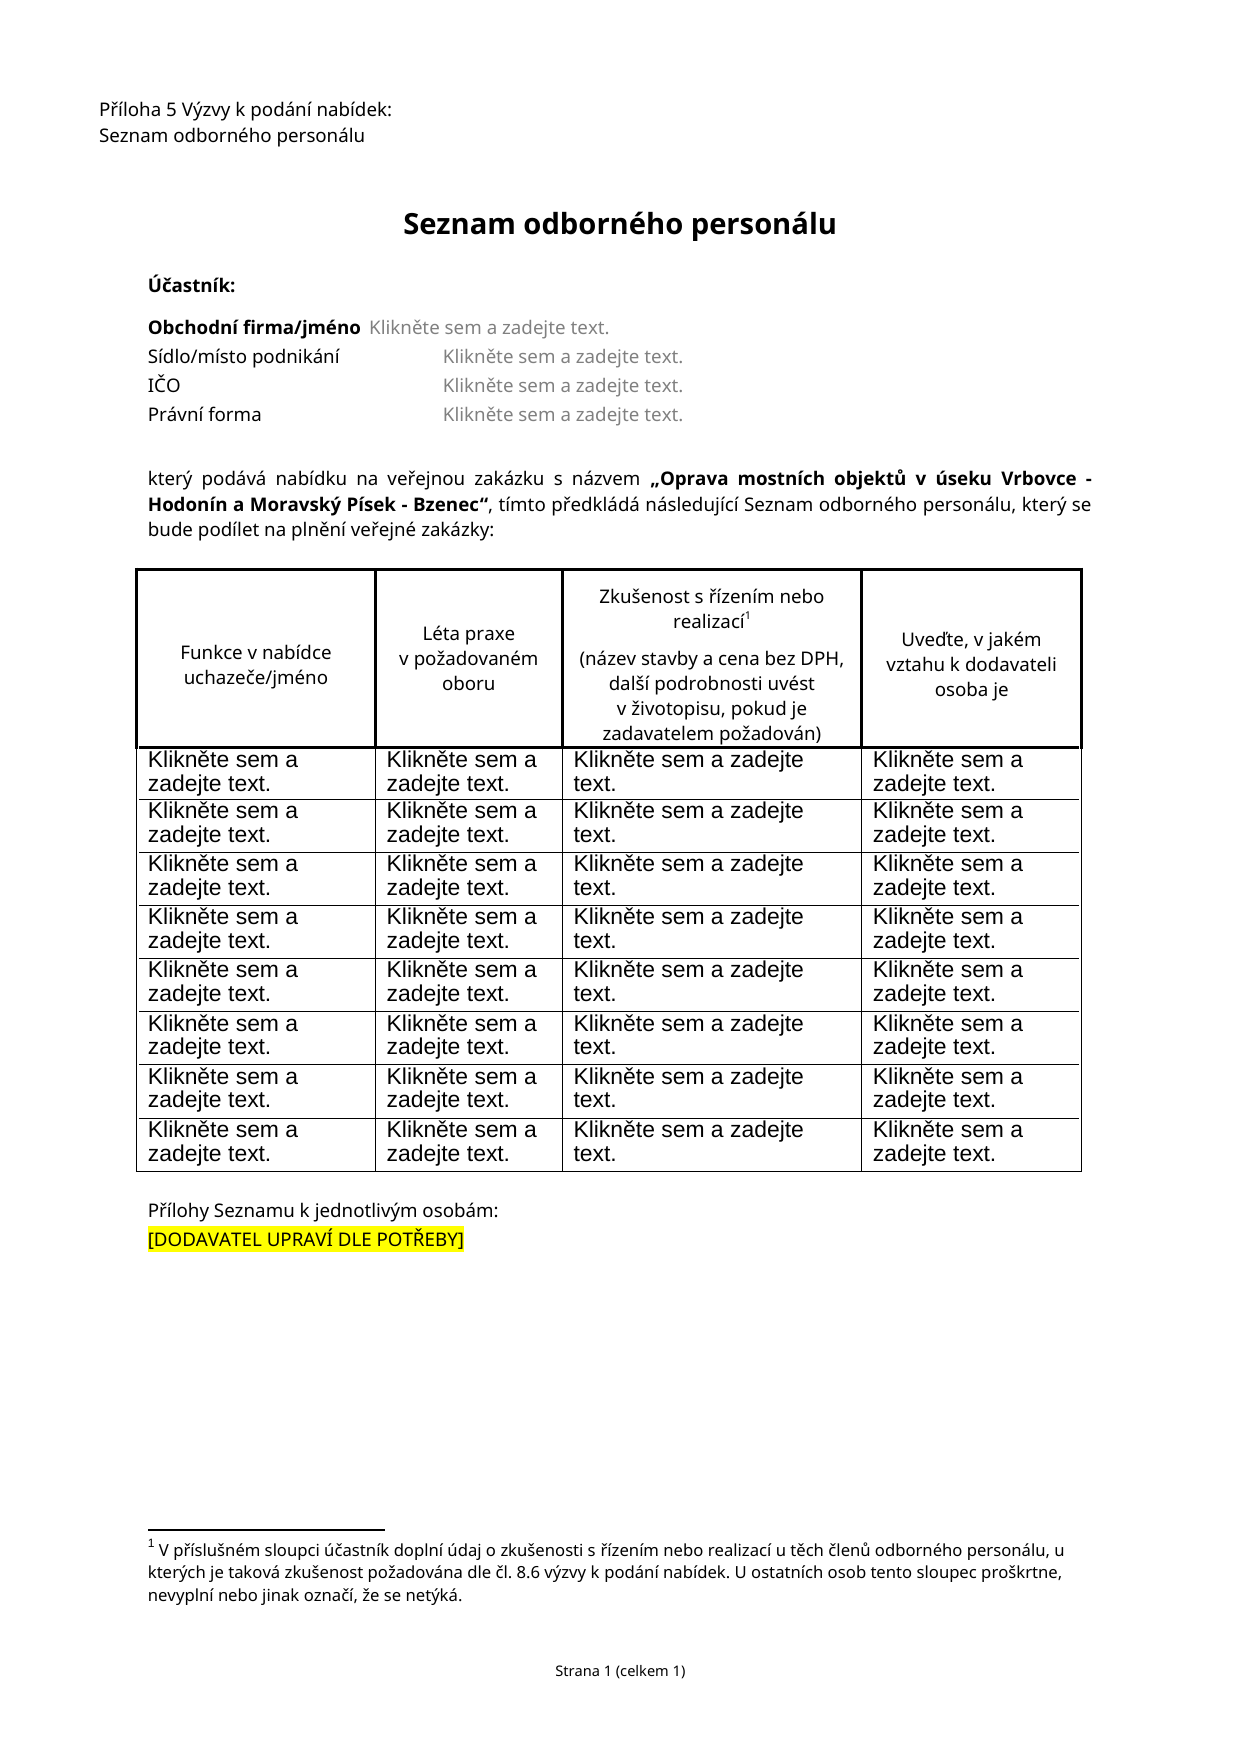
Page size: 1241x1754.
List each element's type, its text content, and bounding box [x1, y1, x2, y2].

table_header Uveďte, v jakém vztahu k dodavateli osoba je [863, 571, 1080, 746]
table_header Léta praxe v požadovaném oboru [377, 571, 561, 746]
text Sídlo/místo podnikání [148, 340, 1093, 369]
text IČO [148, 369, 1093, 398]
text Právní forma [148, 398, 1093, 427]
text Účastník: [148, 268, 1093, 299]
table_header Zkušenost s řízením nebo realizací (název stavby a cena bez DPH, další podrobnosti uvést v životopisu, pokud je zadavatelem požadován) [564, 571, 860, 746]
title Seznam odborného personálu [148, 203, 1093, 243]
table_header Funkce v nabídce uchazeče/jméno [138, 571, 374, 746]
text Obchodní firma/jméno [148, 311, 1093, 340]
text Přílohy Seznamu k jednotlivým osobám: [148, 1197, 1093, 1223]
text který podává nabídku na veřejnou zakázku s názvem „Oprava mostních objektů v úseku Vrbovce - Hodonín a Moravský Písek - Bzenec“, tímto předkládá následující Seznam odborného personálu, který se bude podílet na plnění veřejné zakázky: [148, 465, 1093, 542]
text [DODAVATEL UPRAVÍ DLE POTŘEBY] [148, 1223, 1092, 1252]
